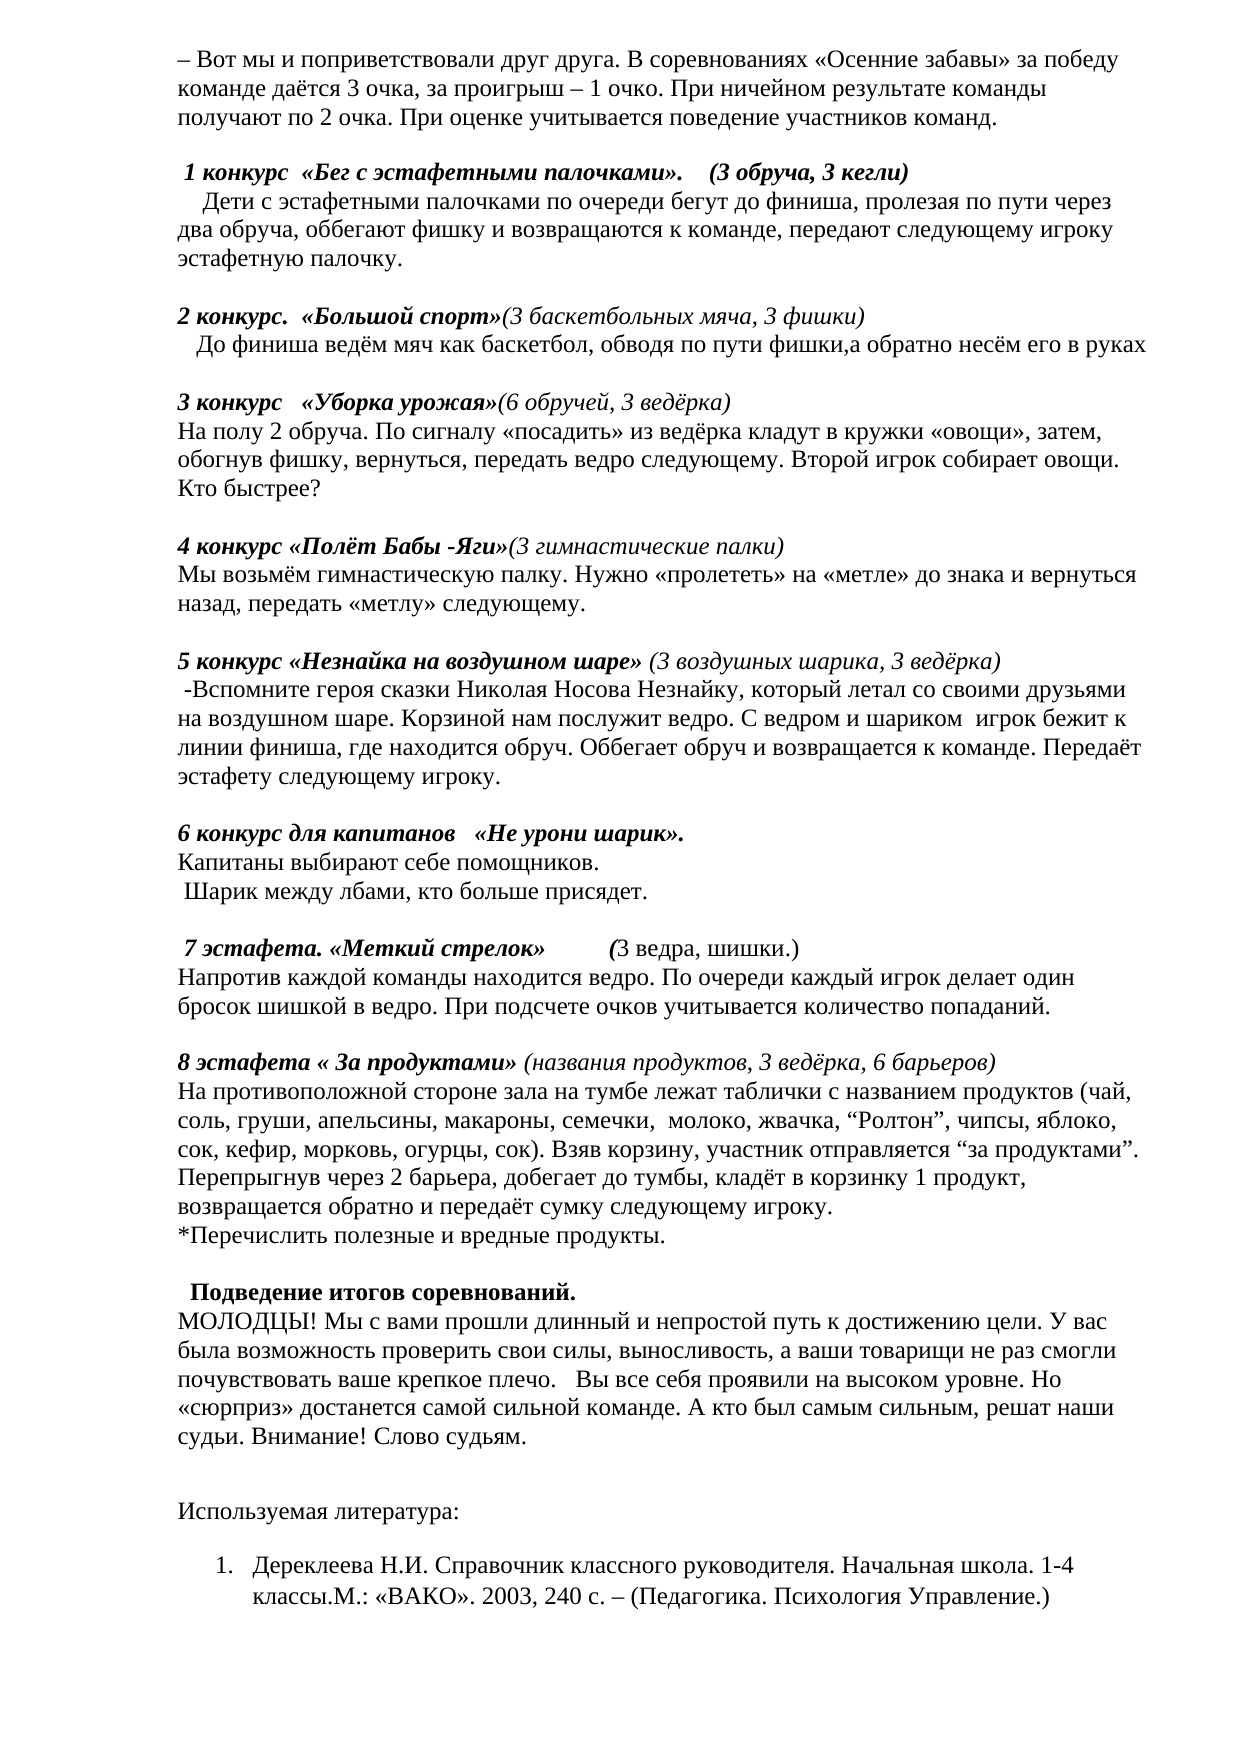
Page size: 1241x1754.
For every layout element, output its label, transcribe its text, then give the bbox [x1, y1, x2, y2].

text – Вот мы и поприветствовали друг друга. В соревнованиях «Осенние забавы» за победу команде даётся 3 очка, за проигрыш – 1 очко. При ничейном результате команды получают по 2 очка. При оценке учитывается поведение участников команд. [177, 44, 1152, 131]
text Шарик между лбами, кто больше присядет. [177, 876, 1152, 904]
text 5 конкурс «Незнайка на воздушном шаре» (3 воздушных шарика, 3 ведёрка) [177, 646, 1152, 674]
text 4 конкурс «Полёт Бабы -Яги»(3 гимнастические палки) [177, 531, 1152, 559]
text На полу 2 обруча. По сигналу «посадить» из ведёрка кладут в кружки «овощи», затем, обогнув фишку, вернуться, передать ведро следующему. Второй игрок собирает овощи. Кто быстрее? [177, 416, 1152, 502]
text 1 конкурс «Бег с эстафетными палочками». (3 обруча, 3 кегли) [177, 157, 1152, 186]
text Подведение итогов соревнований. [177, 1277, 1152, 1306]
text 6 конкурс для капитанов «Не урони шарик». [177, 818, 1152, 847]
text 2 конкурс. «Большой спорт»(3 баскетбольных мяча, 3 фишки) [177, 301, 1152, 329]
text -Вспомните героя сказки Николая Носова Незнайку, который летал со своими друзьями на воздушном шаре. Корзиной нам послужит ведро. С ведром и шариком игрок бежит к линии финиша, где находится обруч. Оббегает обруч и возвращается к команде. Передаёт эстафету следующему игроку. [177, 674, 1152, 789]
text МОЛОДЦЫ! Мы с вами прошли длинный и непростой путь к достижению цели. У вас была возможность проверить свои силы, выносливость, а ваши товарищи не раз смогли почувствовать ваше крепкое плечо. Вы все себя проявили на высоком уровне. Но «сюрприз» достанется самой сильной команде. А кто был самым сильным, решат наши судьи. Внимание! Слово судьям. [177, 1306, 1152, 1450]
text Используемая литература: [177, 1496, 1152, 1524]
text Мы возьмём гимнастическую палку. Нужно «пролететь» на «метле» до знака и вернуться назад, передать «метлу» следующему. [177, 559, 1152, 617]
text Дети с эстафетными палочками по очереди бегут до финиша, пролезая по пути через два обруча, оббегают фишку и возвращаются к команде, передают следующему игроку эстафетную палочку. [177, 186, 1152, 272]
text Капитаны выбирают себе помощников. [177, 847, 1152, 876]
text До финиша ведём мяч как баскетбол, обводя по пути фишки,а обратно несём его в руках [177, 329, 1152, 358]
text 8 эстафета « За продуктами» (названия продуктов, 3 ведёрка, 6 барьеров) На противоположной стороне зала на тумбе лежат таблички с названием продуктов (чай, соль, груши, апельсины, макароны, семечки, молоко, жвачка, “Ролтон”, чипсы, яблоко, сок, кефир, морковь, огурцы, сок). Взяв корзину, участник отправляется “за продуктами”. Перепрыгнув через 2 барьера, добегает до тумбы, кладёт в корзинку 1 продукт, возвращается обратно и передаёт сумку следующему игроку. [177, 1047, 1152, 1220]
list Дереклеева Н.И. Справочник классного руководителя. Начальная школа. 1-4 классы.М.: «ВАКО». 2003, 240 с. – (Педагогика. Психология Управление.) [215, 1550, 1152, 1609]
text 7 эстафета. «Меткий стрелок» (3 ведра, шишки.) Напротив каждой команды находится ведро. По очереди каждый игрок делает один бросок шишкой в ведро. При подсчете очков учитывается количество попаданий. [177, 933, 1152, 1047]
text 3 конкурс «Уборка урожая»(6 обручей, 3 ведёрка) [177, 387, 1152, 416]
text *Перечислить полезные и вредные продукты. [177, 1220, 1152, 1249]
